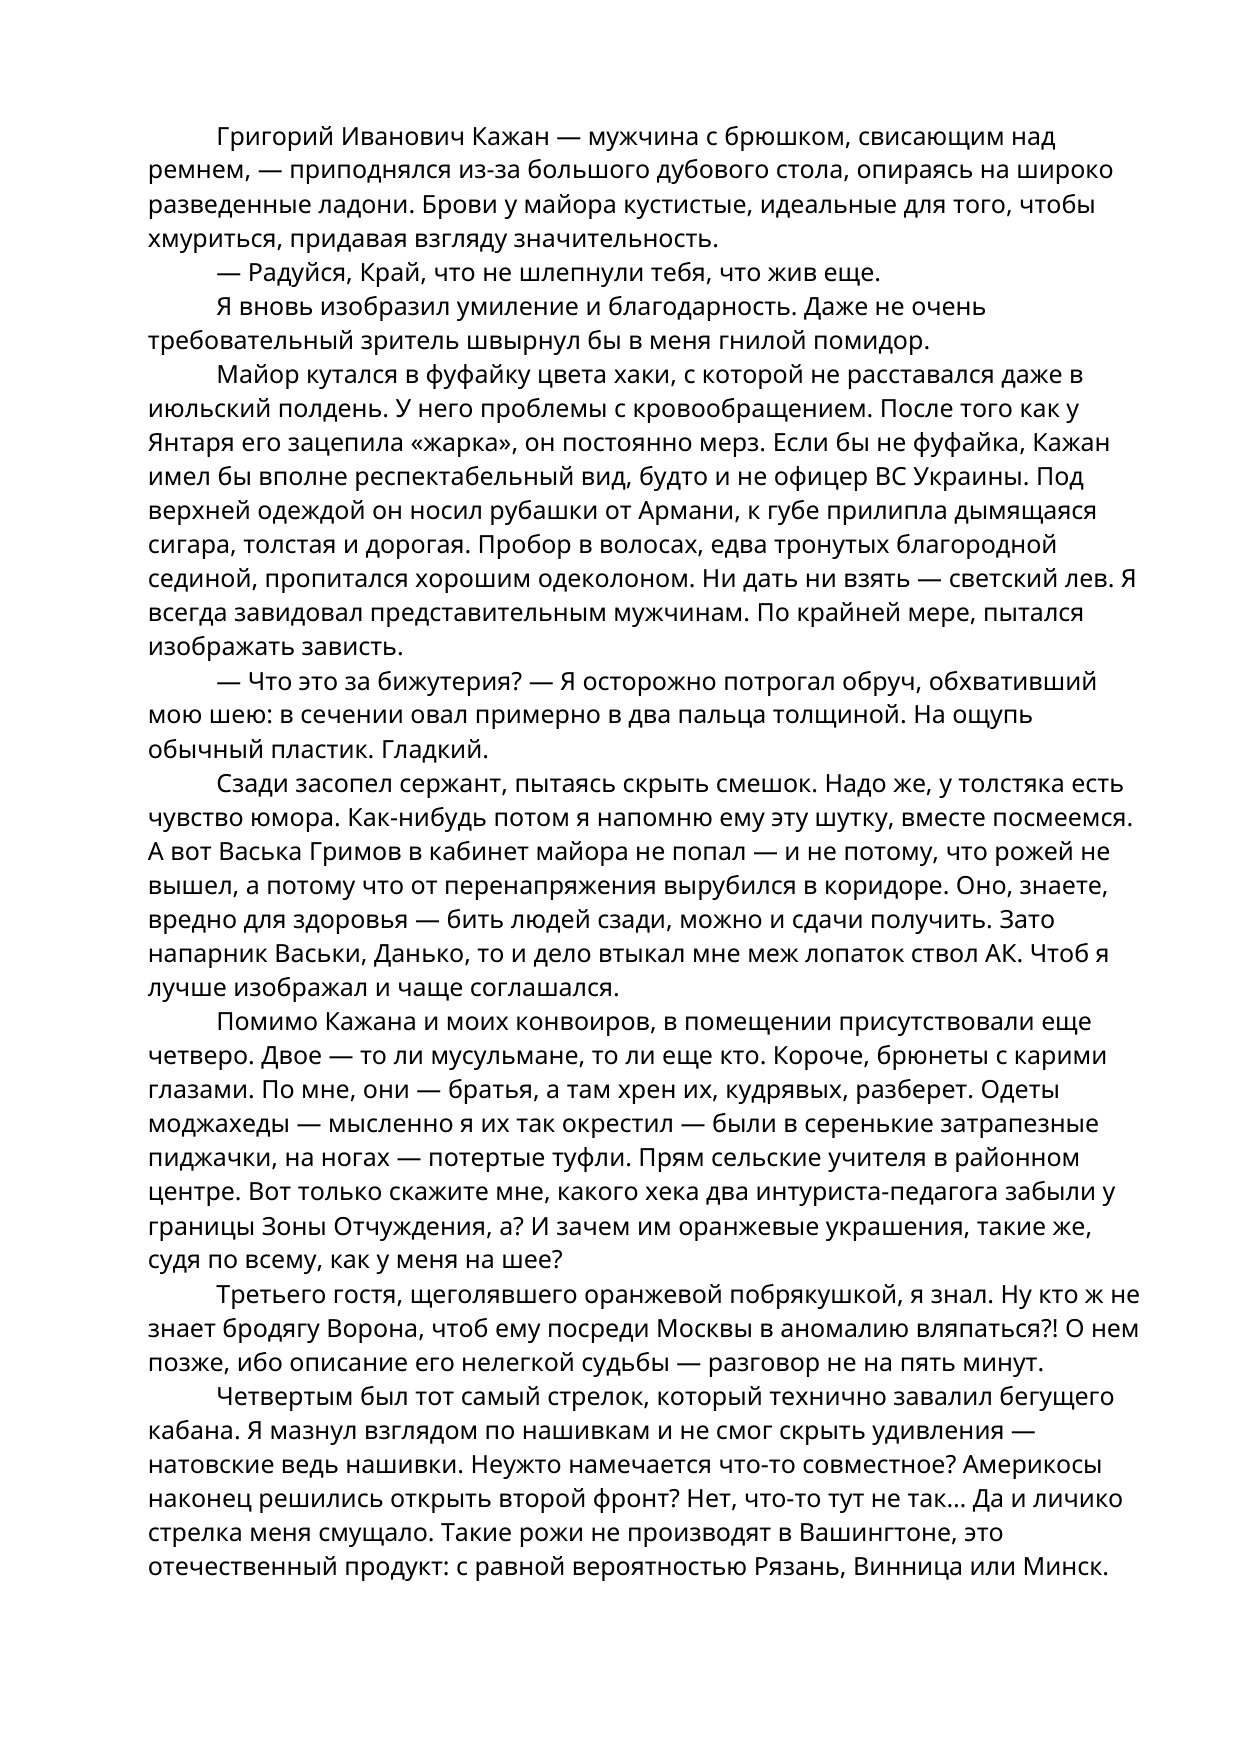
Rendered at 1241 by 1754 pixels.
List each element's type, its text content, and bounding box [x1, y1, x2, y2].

text Четвертым был тот самый стрелок, который технично завалил бегущего кабана. Я мазнул взглядом по нашивкам и не смог скрыть удивления — натовские ведь нашивки. Неужто намечается что-то совместное? Америкосы наконец решились открыть второй фронт? Нет, что-то тут не так… Да и личико стрелка меня смущало. Такие рожи не производят в Вашингтоне, это отечественный продукт: с равной вероятностью Рязань, Винница или Минск. [148, 1378, 1152, 1583]
text Сзади засопел сержант, пытаясь скрыть смешок. Надо же, у толстяка есть чувство юмора. Как-нибудь потом я напомню ему эту шутку, вместе посмеемся. А вот Васька Гримов в кабинет майора не попал — и не потому, что рожей не вышел, а потому что от перенапряжения вырубился в коридоре. Оно, знаете, вредно для здоровья — бить людей сзади, можно и сдачи получить. Зато напарник Васьки, Данько, то и дело втыкал мне меж лопаток ствол АК. Чтоб я лучше изображал и чаще соглашался. [148, 765, 1152, 1004]
text Третьего гостя, щеголявшего оранжевой побрякушкой, я знал. Ну кто ж не знает бродягу Ворона, чтоб ему посреди Москвы в аномалию вляпаться?! О нем позже, ибо описание его нелегкой судьбы — разговор не на пять минут. [148, 1276, 1152, 1378]
text Помимо Кажана и моих конвоиров, в помещении присутствовали еще четверо. Двое — то ли мусульмане, то ли еще кто. Короче, брюнеты с карими глазами. По мне, они — братья, а там хрен их, кудрявых, разберет. Одеты моджахеды — мысленно я их так окрестил — были в серенькие затрапезные пиджачки, на ногах — потертые туфли. Прям сельские учителя в районном центре. Вот только скажите мне, какого хека два интуриста-педагога забыли у границы Зоны Отчуждения, а? И зачем им оранжевые украшения, такие же, судя по всему, как у меня на шее? [148, 1004, 1152, 1276]
text Я вновь изобразил умиление и благодарность. Даже не очень требовательный зритель швырнул бы в меня гнилой помидор. [148, 288, 1152, 357]
text — Радуйся, Край, что не шлепнули тебя, что жив еще. [148, 254, 1152, 288]
text Майор кутался в фуфайку цвета хаки, с которой не расставался даже в июльский полдень. У него проблемы с кровообращением. После того как у Янтаря его зацепила «жарка», он постоянно мерз. Если бы не фуфайка, Кажан имел бы вполне респектабельный вид, будто и не офицер ВС Украины. Под верхней одеждой он носил рубашки от Армани, к губе прилипла дымящаяся сигара, толстая и дорогая. Пробор в волосах, едва тронутых благородной сединой, пропитался хорошим одеколоном. Ни дать ни взять — светский лев. Я всегда завидовал представительным мужчинам. По крайней мере, пытался изображать зависть. [148, 357, 1152, 663]
text — Что это за бижутерия? — Я осторожно потрогал обруч, обхвативший мою шею: в сечении овал примерно в два пальца толщиной. На ощупь обычный пластик. Гладкий. [148, 663, 1152, 765]
text Григорий Иванович Кажан — мужчина с брюшком, свисающим над ремнем, — приподнялся из-за большого дубового стола, опираясь на широко разведенные ладони. Брови у майора кустистые, идеальные для того, чтобы хмуриться, придавая взгляду значительность. [148, 118, 1152, 254]
